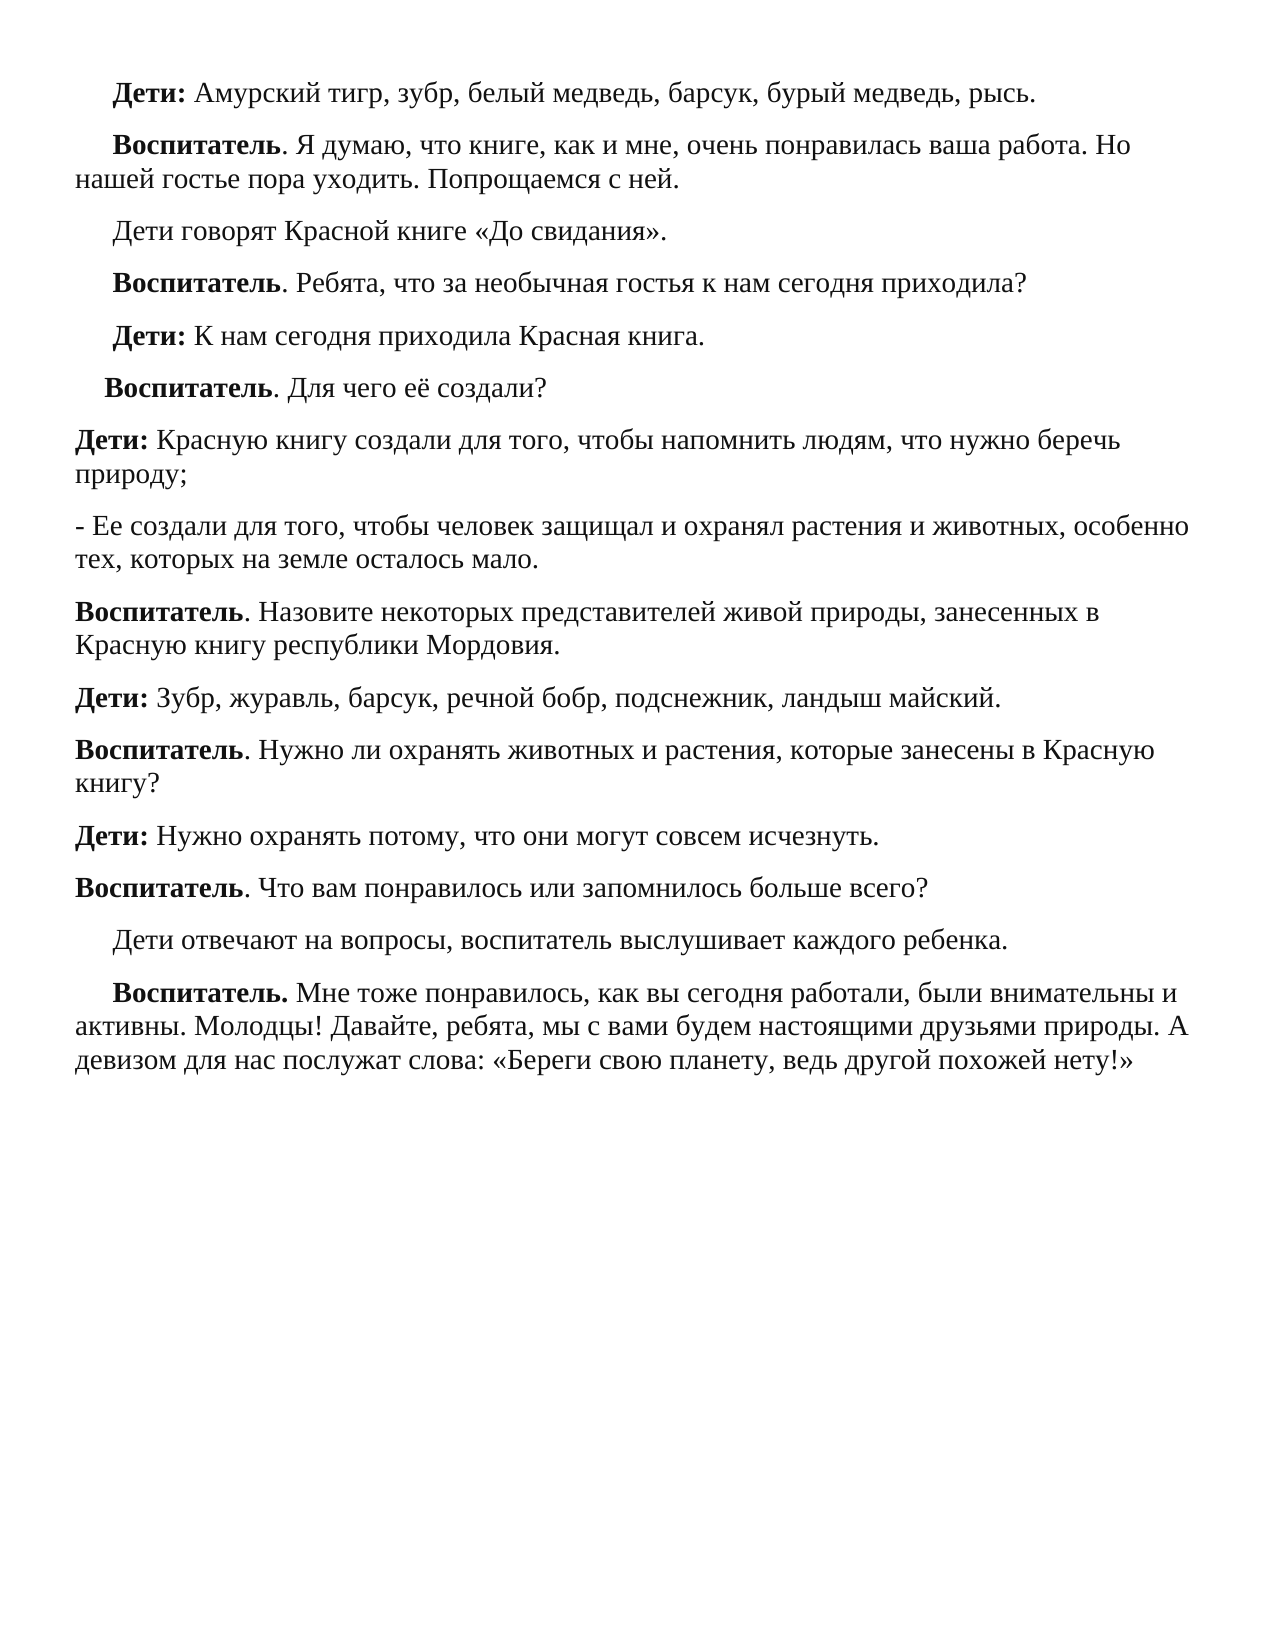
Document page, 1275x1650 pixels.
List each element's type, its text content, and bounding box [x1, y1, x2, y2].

text Воспитатель. Ребята, что за необычная гостья к нам сегодня приходила? [75, 265, 1200, 299]
text Воспитатель. Что вам понравилось или запомнилось больше всего? [75, 870, 1200, 904]
text Дети: Зубр, журавль, барсук, речной бобр, подснежник, ландыш майский. [75, 680, 1200, 713]
text Воспитатель. Я думаю, что книге, как и мне, очень понравилась ваша работа. Но нашей гостье пора уходить. Попрощаемся с ней. [75, 127, 1200, 194]
text Дети: К нам сегодня приходила Красная книга. [75, 318, 1200, 351]
text Воспитатель. Нужно ли охранять животных и растения, которые занесены в Красную книгу? [75, 732, 1200, 799]
text Дети: Нужно охранять потому, что они могут совсем исчезнуть. [75, 818, 1200, 851]
text Дети говорят Красной книге «До свидания». [75, 213, 1200, 247]
text Воспитатель. Назовите некоторых представителей живой природы, занесенных в Красную книгу республики Мордовия. [75, 594, 1200, 661]
text Воспитатель. Мне тоже понравилось, как вы сегодня работали, были внимательны и активны. Молодцы! Давайте, ребята, мы с вами будем настоящими друзьями природы. А девизом для нас послужат слова: «Береги свою планету, ведь другой похожей нету!» [75, 975, 1200, 1075]
text Дети: Красную книгу создали для того, чтобы напомнить людям, что нужно беречь природу; [75, 422, 1200, 489]
text Дети: Амурский тигр, зубр, белый медведь, барсук, бурый медведь, рысь. [75, 75, 1200, 108]
text Воспитатель. Для чего её создали? [75, 370, 1200, 403]
text Дети отвечают на вопросы, воспитатель выслушивает каждого ребенка. [75, 922, 1200, 956]
text - Ее создали для того, чтобы человек защищал и охранял растения и животных, особенно тех, которых на земле осталось мало. [75, 508, 1200, 575]
